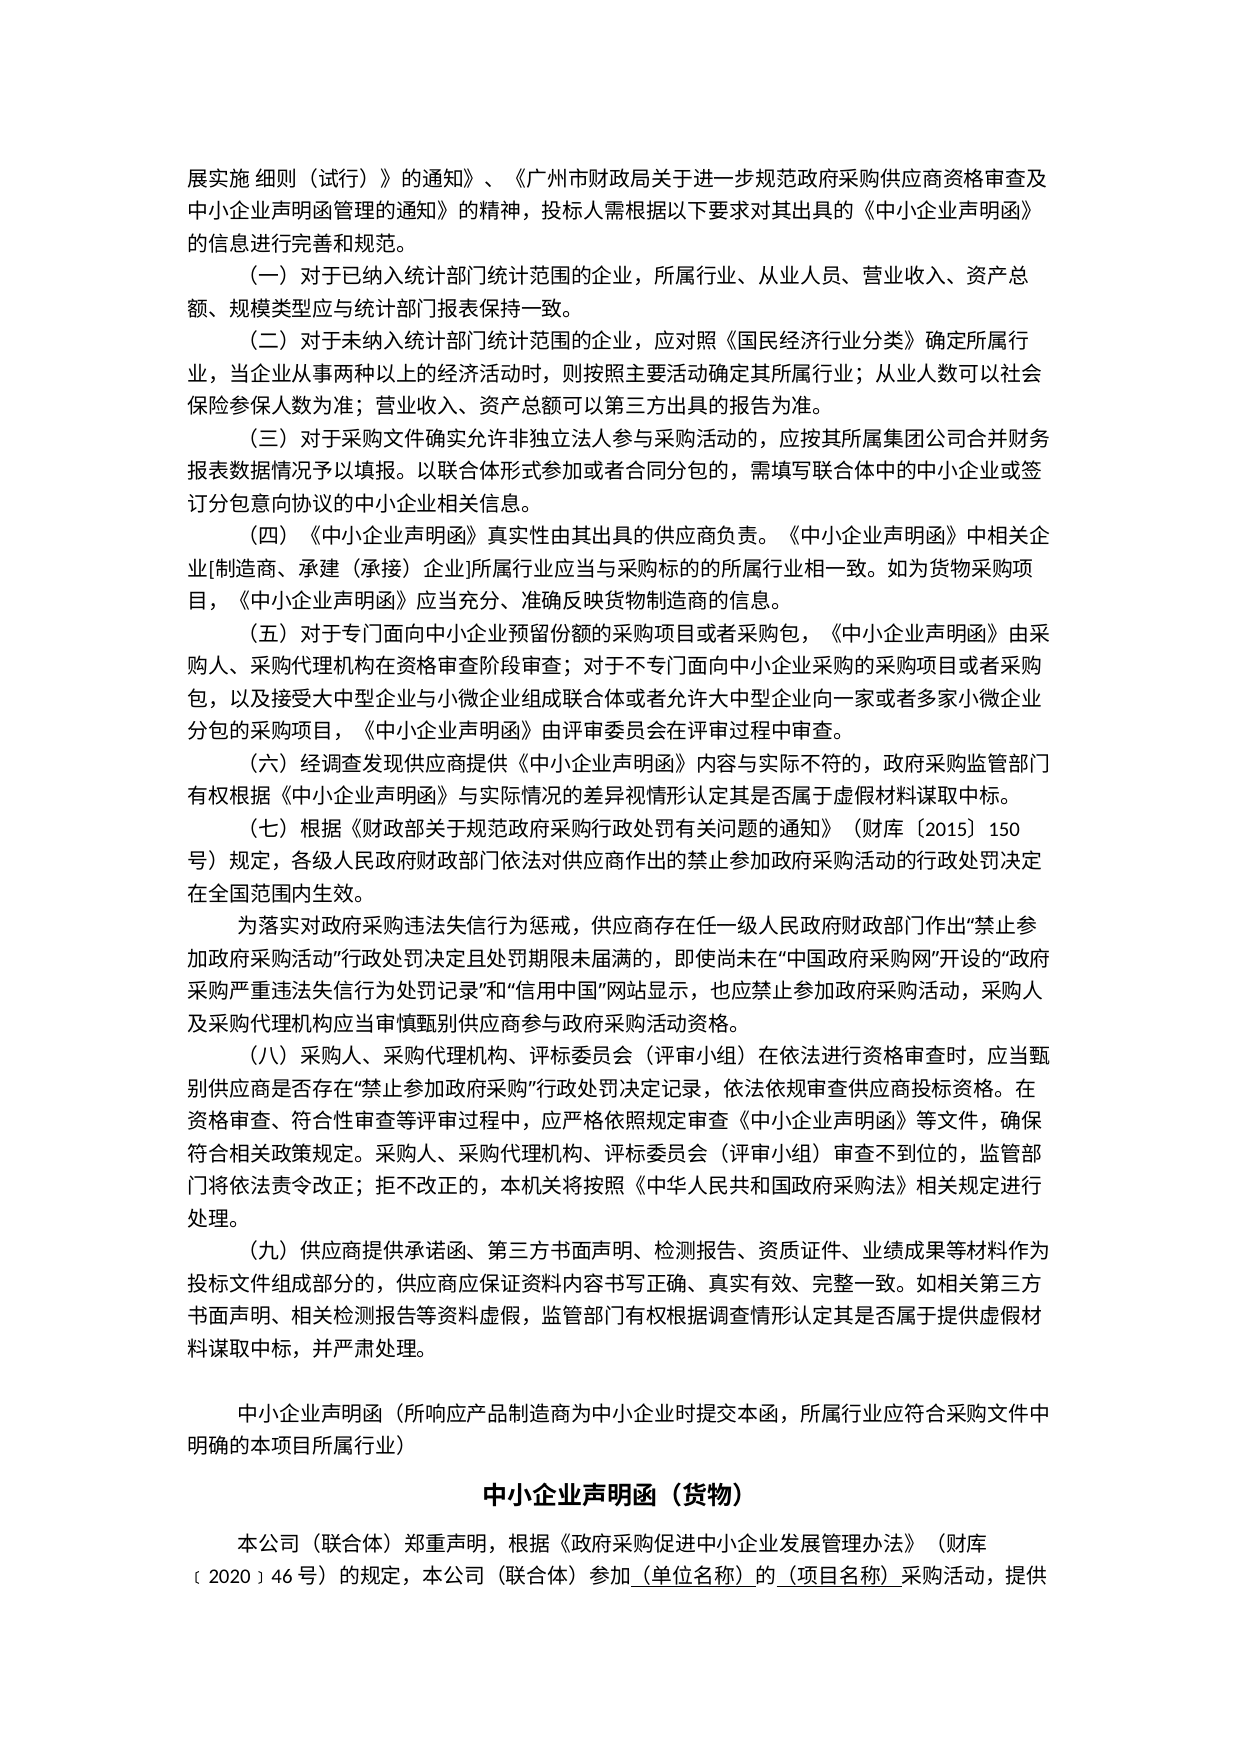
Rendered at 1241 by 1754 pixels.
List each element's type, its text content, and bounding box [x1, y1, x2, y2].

text （九）供应商提供承诺函、第三方书面声明、检测报告、资质证件、业绩成果等材料作为投标文件组成部分的，供应商应保证资料内容书写正确、真实有效、完整一致。如相关第三方书面声明、相关检测报告等资料虚假，监管部门有权根据调查情形认定其是否属于提供虚假材料谋取中标，并严肃处理。 [187, 1234, 1053, 1364]
text （二）对于未纳入统计部门统计范围的企业，应对照《国民经济行业分类》确定所属行业，当企业从事两种以上的经济活动时，则按照主要活动确定其所属行业；从业人数可以社会保险参保人数为准；营业收入、资产总额可以第三方出具的报告为准。 [187, 324, 1053, 422]
text （八）采购人、采购代理机构、评标委员会（评审小组）在依法进行资格审查时，应当甄别供应商是否存在“禁止参加政府采购”行政处罚决定记录，依法依规审查供应商投标资格。在资格审查、符合性审查等评审过程中，应严格依照规定审查《中小企业声明函》等文件，确保符合相关政策规定。采购人、采购代理机构、评标委员会（评审小组）审查不到位的，监管部门将依法责令改正；拒不改正的，本机关将按照《中华人民共和国政府采购法》相关规定进行处理。 [187, 1039, 1053, 1234]
text （四）《中小企业声明函》真实性由其出具的供应商负责。《中小企业声明函》中相关企业[制造商、承建（承接）企业]所属行业应当与采购标的的所属行业相一致。如为货物采购项目，《中小企业声明函》应当充分、准确反映货物制造商的信息。 [187, 519, 1053, 617]
text （五）对于专门面向中小企业预留份额的采购项目或者采购包，《中小企业声明函》由采购人、采购代理机构在资格审查阶段审查；对于不专门面向中小企业采购的采购项目或者采购包，以及接受大中型企业与小微企业组成联合体或者允许大中型企业向一家或者多家小微企业分包的采购项目，《中小企业声明函》由评审委员会在评审过程中审查。 [187, 617, 1053, 747]
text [187, 162, 1053, 259]
text 中小企业声明函（所响应产品制造商为中小企业时提交本函，所属行业应符合采购文件中明确的本项目所属行业） [187, 1397, 1053, 1462]
text （六）经调查发现供应商提供《中小企业声明函》内容与实际不符的，政府采购监管部门有权根据《中小企业声明函》与实际情况的差异视情形认定其是否属于虚假材料谋取中标。 [187, 747, 1053, 812]
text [187, 1527, 1053, 1592]
text （一）对于已纳入统计部门统计范围的企业，所属行业、从业人员、营业收入、资产总额、规模类型应与统计部门报表保持一致。 [187, 259, 1053, 324]
text （三）对于采购文件确实允许非独立法人参与采购活动的，应按其所属集团公司合并财务报表数据情况予以填报。以联合体形式参加或者合同分包的，需填写联合体中的中小企业或签订分包意向协议的中小企业相关信息。 [187, 422, 1053, 519]
text 中小企业声明函（货物） [187, 1462, 1053, 1527]
text （七）根据《财政部关于规范政府采购行政处罚有关问题的通知》（财库〔2015〕150 号）规定，各级人民政府财政部门依法对供应商作出的禁止参加政府采购活动的行政处罚决定在全国范围内生效。 [187, 812, 1053, 909]
text 为落实对政府采购违法失信行为惩戒，供应商存在任一级人民政府财政部门作出“禁止参加政府采购活动”行政处罚决定且处罚期限未届满的，即使尚未在“中国政府采购网”开设的“政府采购严重违法失信行为处罚记录”和“信用中国”网站显示，也应禁止参加政府采购活动，采购人及采购代理机构应当审慎甄别供应商参与政府采购活动资格。 [187, 909, 1053, 1039]
